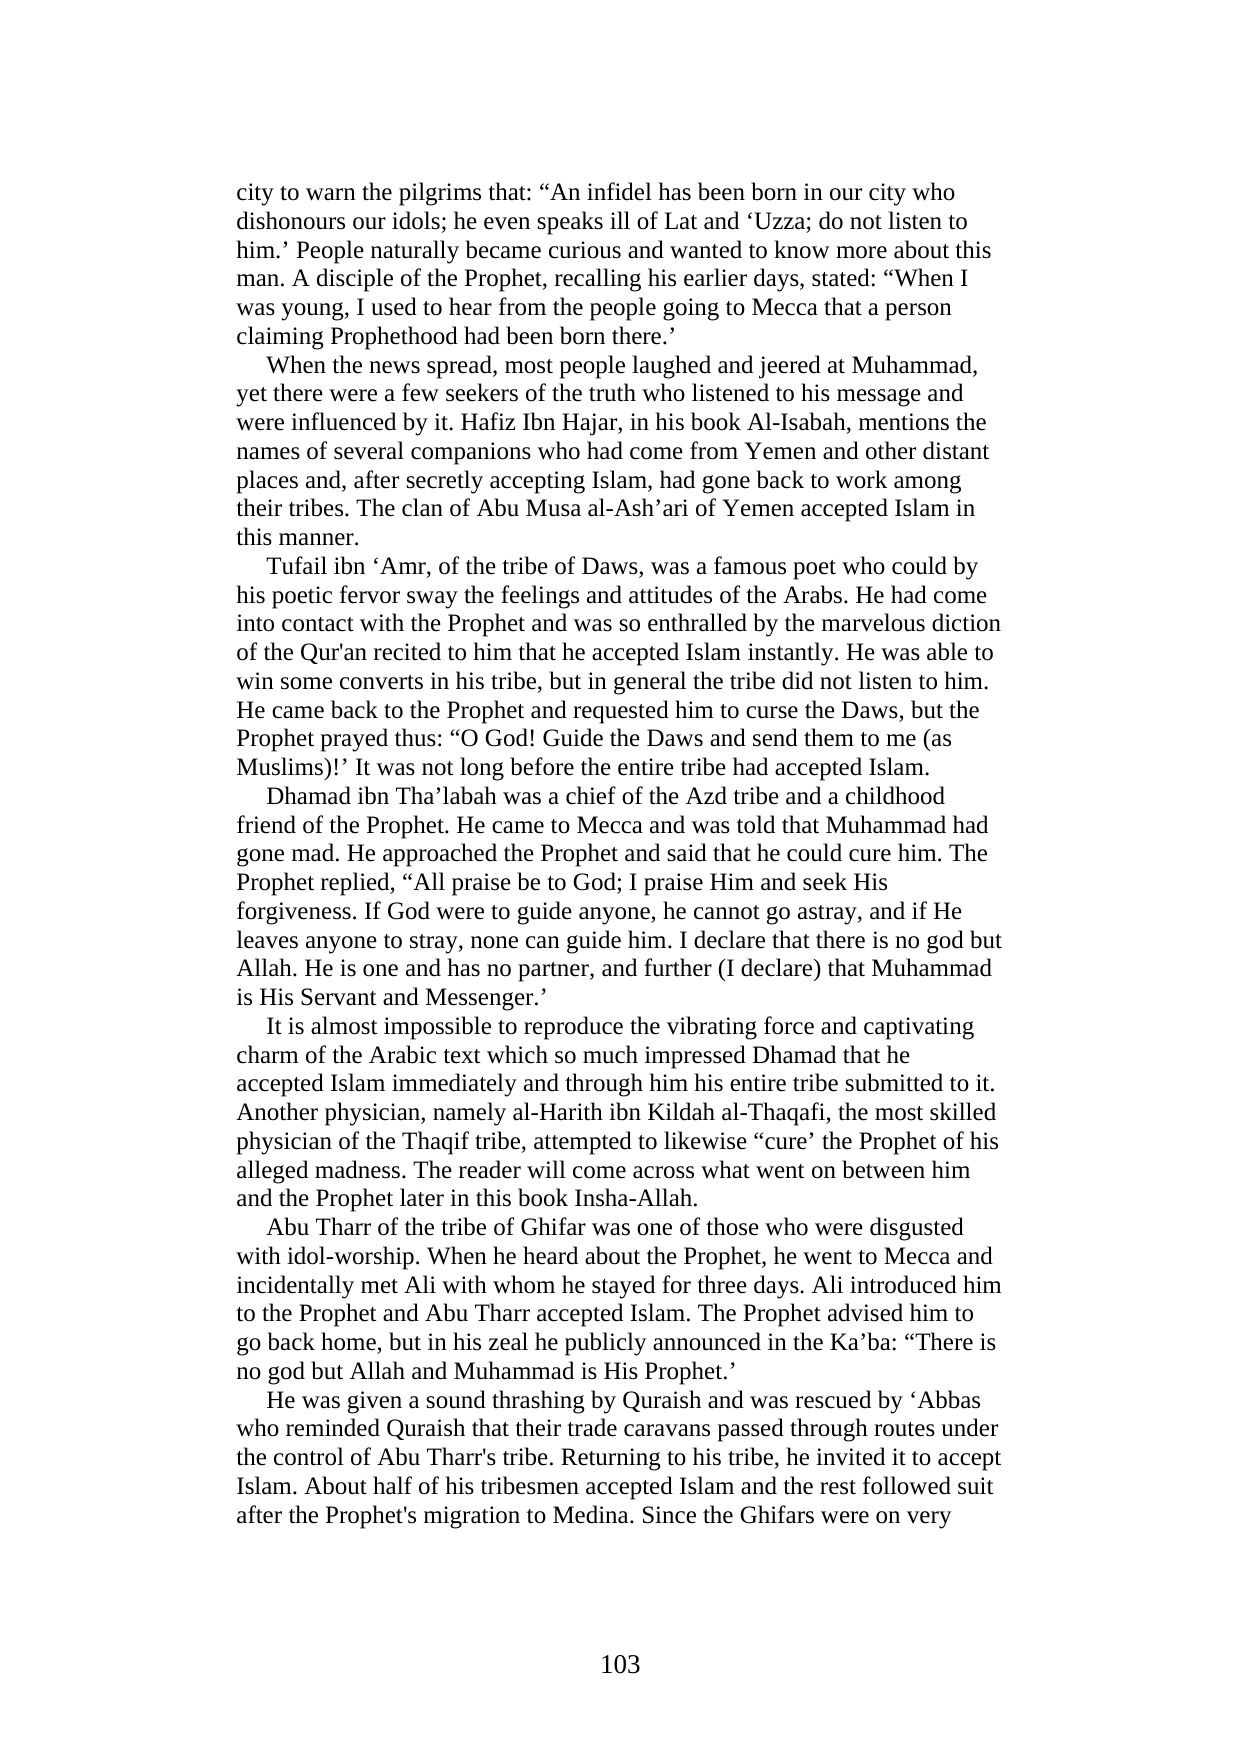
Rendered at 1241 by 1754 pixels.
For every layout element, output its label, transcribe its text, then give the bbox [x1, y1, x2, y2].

text Dhamad ibn Tha’labah was a chief of the Azd tribe and a childhood friend of the Prophet. He came to Mecca and was told that Muhammad had gone mad. He approached the Prophet and said that he could cure him. The Prophet replied, “All praise be to God; I praise Him and seek His forgiveness. If God were to guide anyone, he cannot go astray, and if He leaves anyone to stray, none can guide him. I declare that there is no god but Allah. He is one and has no partner, and further (I declare) that Muhammad is His Servant and Messenger.’ [236, 781, 1004, 1011]
text When the news spread, most people laughed and jeered at Muhammad, yet there were a few seekers of the truth who listened to his message and were influenced by it. Hafiz Ibn Hajar, in his book Al-Isabah, mentions the names of several companions who had come from Yemen and other distant places and, after secretly accepting Islam, had gone back to work among their tribes. The clan of Abu Musa al-Ash’ari of Yemen accepted Islam in this manner. [236, 350, 1004, 551]
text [236, 177, 1004, 350]
text Tufail ibn ‘Amr, of the tribe of Daws, was a famous poet who could by his poetic fervor sway the feelings and attitudes of the Arabs. He had come into contact with the Prophet and was so enthralled by the marvelous diction of the Qur'an recited to him that he accepted Islam instantly. He was able to win some converts in his tribe, but in general the tribe did not listen to him. He came back to the Prophet and requested him to curse the Daws, but the Prophet prayed thus: “O God! Guide the Daws and send them to me (as Muslims)!’ It was not long before the entire tribe had accepted Islam. [236, 551, 1004, 781]
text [236, 1385, 1004, 1528]
text Abu Tharr of the tribe of Ghifar was one of those who were disgusted with idol-worship. When he heard about the Prophet, he went to Mecca and incidentally met Ali with whom he stayed for three days. Ali introduced him to the Prophet and Abu Tharr accepted Islam. The Prophet advised him to go back home, but in his zeal he publicly announced in the Ka’ba: “There is no god but Allah and Muhammad is His Prophet.’ [236, 1212, 1004, 1385]
text It is almost impossible to reproduce the vibrating force and captivating charm of the Arabic text which so much impressed Dhamad that he accepted Islam immediately and through him his entire tribe submitted to it. Another physician, namely al-Harith ibn Kildah al-Thaqafi, the most skilled physician of the Thaqif tribe, attempted to likewise “cure’ the Prophet of his alleged madness. The reader will come across what went on between him and the Prophet later in this book Insha-Allah. [236, 1011, 1004, 1212]
